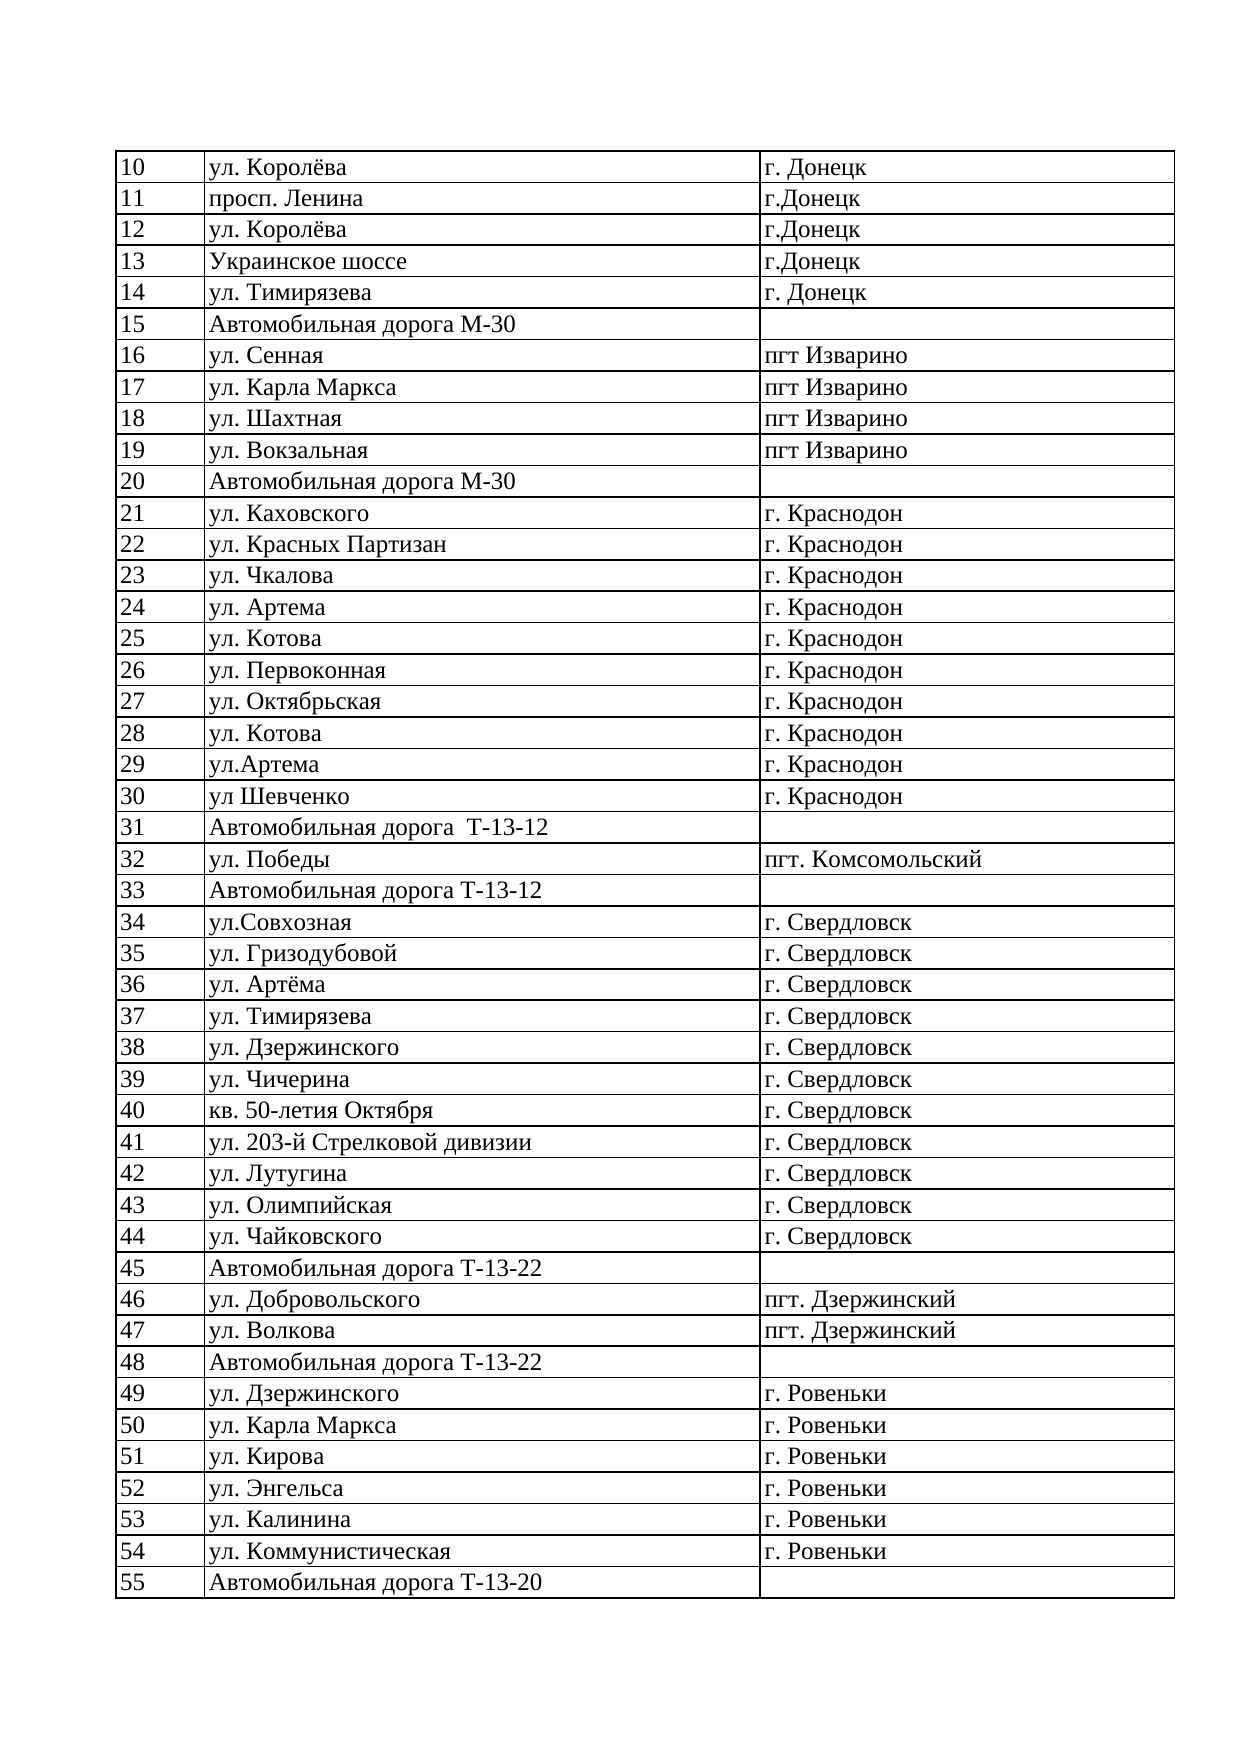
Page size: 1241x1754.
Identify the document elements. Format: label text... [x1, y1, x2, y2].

table_cell 17 [117, 372, 204, 402]
table_cell 42 [117, 1158, 204, 1188]
table_cell ул. Победы [205, 844, 759, 873]
table_cell г. Свердловск [761, 1001, 1174, 1031]
table_cell ул. Котова [205, 718, 759, 748]
table_cell 48 [117, 1347, 204, 1377]
table_cell 10 [117, 152, 204, 181]
table_cell Автомобильная дорога Т-13-12 [205, 812, 759, 842]
table_cell пгт Изварино [761, 435, 1174, 464]
table_cell г. Свердловск [761, 938, 1174, 968]
table_cell ул. Артёма [205, 970, 759, 999]
table_cell ул. Гризодубовой [205, 938, 759, 968]
table_cell г.Донецк [761, 183, 1174, 213]
table_cell 52 [117, 1473, 204, 1503]
table_cell г. Краснодон [761, 561, 1174, 590]
table_cell пгт Изварино [761, 340, 1174, 370]
table_cell ул. Олимпийская [205, 1190, 759, 1219]
table_cell ул.Совхозная [205, 907, 759, 936]
table_cell ул.Артема [205, 749, 759, 779]
table_cell 50 [117, 1410, 204, 1440]
table_cell г. Свердловск [761, 907, 1174, 936]
table_cell ул. Чичерина [205, 1064, 759, 1094]
table_cell ул. Первоконная [205, 655, 759, 685]
table_cell ул. Волкова [205, 1316, 759, 1345]
table_cell г. Свердловск [761, 1190, 1174, 1219]
table_cell 53 [117, 1504, 204, 1534]
table_cell 11 [117, 183, 204, 213]
table_cell г. Донецк [761, 152, 1174, 181]
table_cell 15 [117, 309, 204, 339]
table_cell г. Краснодон [761, 718, 1174, 748]
table_cell г. Ровеньки [761, 1536, 1174, 1566]
table_cell 12 [117, 215, 204, 244]
table_cell ул. Тимирязева [205, 1001, 759, 1031]
table_cell г. Краснодон [761, 749, 1174, 779]
table_cell ул. Сенная [205, 340, 759, 370]
table_cell ул. Кирова [205, 1441, 759, 1471]
table_cell ул. Дзержинского [205, 1032, 759, 1062]
table_cell ул. Энгельса [205, 1473, 759, 1503]
table_cell г. Краснодон [761, 623, 1174, 653]
table_cell ул Шевченко [205, 781, 759, 811]
table_cell ул. Королёва [205, 215, 759, 244]
table_cell ул. Лутугина [205, 1158, 759, 1188]
table_cell г. Свердловск [761, 1064, 1174, 1094]
table_cell ул. Чкалова [205, 561, 759, 590]
table_cell 28 [117, 718, 204, 748]
table_cell 54 [117, 1536, 204, 1566]
table_cell кв. 50-летия Октября [205, 1095, 759, 1125]
table_cell 30 [117, 781, 204, 811]
table_cell 24 [117, 592, 204, 622]
table_cell 41 [117, 1127, 204, 1157]
table_cell ул. Чайковского [205, 1221, 759, 1251]
table_cell пгт. Дзержинский [761, 1316, 1174, 1345]
table_cell пгт. Комсомольский [761, 844, 1174, 873]
table_cell ул. Красных Партизан [205, 529, 759, 559]
table_cell г. Свердловск [761, 1032, 1174, 1062]
table_cell 43 [117, 1190, 204, 1219]
table_cell г. Ровеньки [761, 1378, 1174, 1408]
table_cell 18 [117, 403, 204, 433]
table_cell [761, 466, 1174, 496]
table_cell [761, 812, 1174, 842]
table_cell ул. Королёва [205, 152, 759, 181]
table_cell г. Ровеньки [761, 1441, 1174, 1471]
table_cell 51 [117, 1441, 204, 1471]
table_cell г.Донецк [761, 215, 1174, 244]
table_cell Автомобильная дорога М-30 [205, 466, 759, 496]
table_cell [761, 1567, 1174, 1597]
table_cell 16 [117, 340, 204, 370]
table_cell г. Краснодон [761, 655, 1174, 685]
table_cell ул. Дзержинского [205, 1378, 759, 1408]
table_cell 45 [117, 1253, 204, 1282]
table_cell г. Ровеньки [761, 1473, 1174, 1503]
table_cell г. Краснодон [761, 781, 1174, 811]
table_cell ул. 203-й Стрелковой дивизии [205, 1127, 759, 1157]
table_cell 19 [117, 435, 204, 464]
table_cell г. Краснодон [761, 529, 1174, 559]
table_cell ул. Тимирязева [205, 277, 759, 307]
table_cell г. Ровеньки [761, 1504, 1174, 1534]
table_cell ул. Карла Маркса [205, 1410, 759, 1440]
table_cell 22 [117, 529, 204, 559]
table_cell Автомобильная дорога Т-13-20 [205, 1567, 759, 1597]
table_cell 47 [117, 1316, 204, 1345]
table_cell г. Краснодон [761, 498, 1174, 527]
table_cell г. Свердловск [761, 1221, 1174, 1251]
table_cell Украинское шоссе [205, 246, 759, 276]
table_cell просп. Ленина [205, 183, 759, 213]
table_cell [761, 875, 1174, 905]
table_cell 13 [117, 246, 204, 276]
table_cell ул. Калинина [205, 1504, 759, 1534]
table_cell г. Свердловск [761, 970, 1174, 999]
table_cell ул. Добровольского [205, 1284, 759, 1314]
table_cell 25 [117, 623, 204, 653]
table_cell г. Донецк [761, 277, 1174, 307]
table_cell г. Краснодон [761, 592, 1174, 622]
table_cell ул. Артема [205, 592, 759, 622]
table_cell г. Ровеньки [761, 1410, 1174, 1440]
table_cell Автомобильная дорога Т-13-22 [205, 1347, 759, 1377]
table_cell 26 [117, 655, 204, 685]
table_cell ул. Карла Маркса [205, 372, 759, 402]
table_cell [761, 1347, 1174, 1377]
table_cell 21 [117, 498, 204, 527]
table_cell 37 [117, 1001, 204, 1031]
table_cell ул. Коммунистическая [205, 1536, 759, 1566]
table_cell 55 [117, 1567, 204, 1597]
table_cell 32 [117, 844, 204, 873]
table_cell 40 [117, 1095, 204, 1125]
table_cell 39 [117, 1064, 204, 1094]
table_cell Автомобильная дорога Т-13-22 [205, 1253, 759, 1282]
table_cell 29 [117, 749, 204, 779]
table_cell пгт Изварино [761, 403, 1174, 433]
table_cell пгт. Дзержинский [761, 1284, 1174, 1314]
table_cell 20 [117, 466, 204, 496]
table_cell г.Донецк [761, 246, 1174, 276]
table_cell 31 [117, 812, 204, 842]
table_cell г. Свердловск [761, 1095, 1174, 1125]
table_cell 46 [117, 1284, 204, 1314]
table_cell 44 [117, 1221, 204, 1251]
table_cell г. Краснодон [761, 686, 1174, 716]
table_cell ул. Шахтная [205, 403, 759, 433]
table_cell 14 [117, 277, 204, 307]
table_cell ул. Котова [205, 623, 759, 653]
table_cell г. Свердловск [761, 1127, 1174, 1157]
table_cell 35 [117, 938, 204, 968]
table_cell 34 [117, 907, 204, 936]
table_cell 49 [117, 1378, 204, 1408]
table_cell пгт Изварино [761, 372, 1174, 402]
table_cell 27 [117, 686, 204, 716]
table_cell [761, 1253, 1174, 1282]
table_cell ул. Октябрьская [205, 686, 759, 716]
table_cell г. Свердловск [761, 1158, 1174, 1188]
table_cell 23 [117, 561, 204, 590]
table_cell 38 [117, 1032, 204, 1062]
table_cell 36 [117, 970, 204, 999]
table_cell [761, 309, 1174, 339]
table_cell Автомобильная дорога М-30 [205, 309, 759, 339]
table_cell 33 [117, 875, 204, 905]
table_cell ул. Вокзальная [205, 435, 759, 464]
table_cell Автомобильная дорога Т-13-12 [205, 875, 759, 905]
table_cell ул. Каховского [205, 498, 759, 527]
